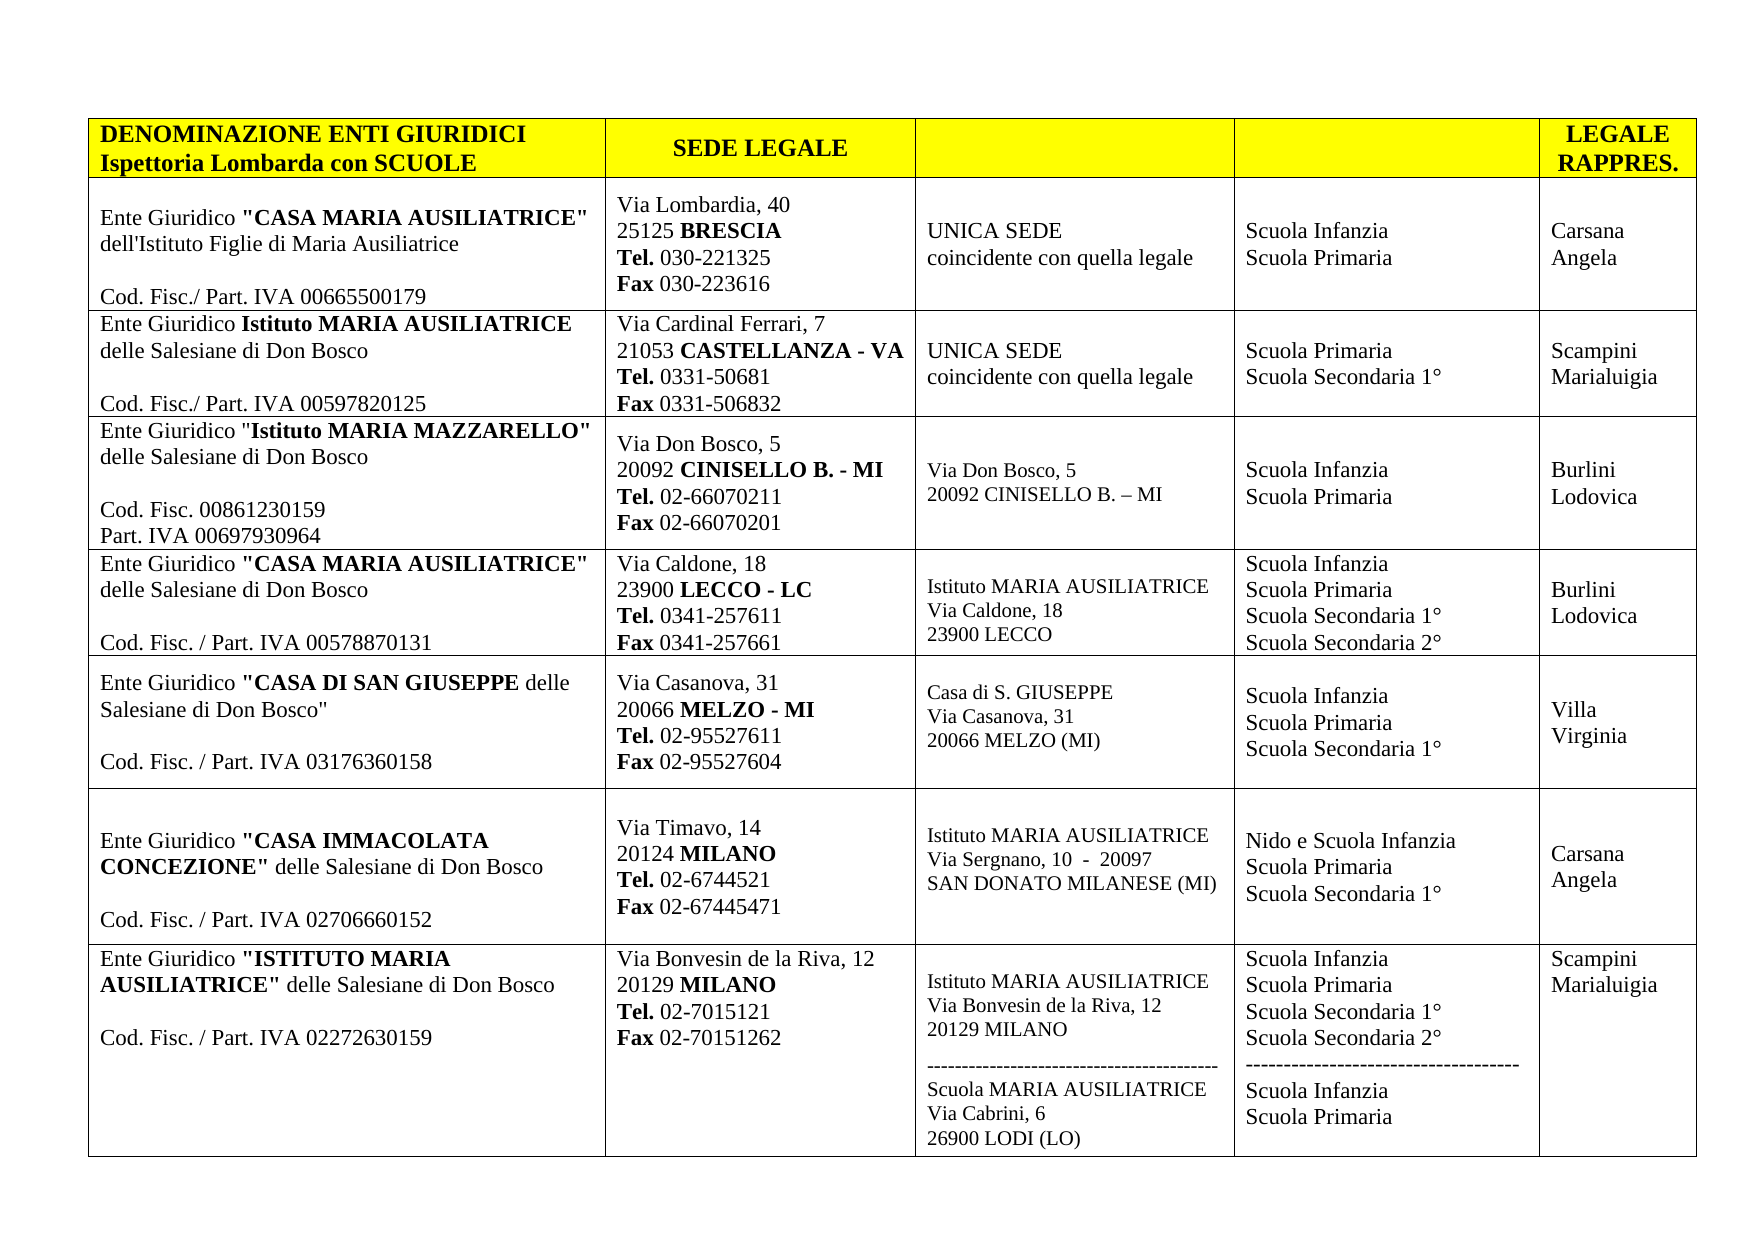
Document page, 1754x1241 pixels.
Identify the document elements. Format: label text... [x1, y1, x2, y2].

table_cell Burlini Lodovica [1540, 417, 1696, 549]
table_cell Ente Giuridico "CASA MARIA AUSILIATRICE" delle Salesiane di Don Bosco Cod. Fisc. / Part. IVA 00578870131 [89, 550, 605, 655]
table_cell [916, 945, 1234, 1156]
table_cell Scampini Marialuigia [1540, 311, 1696, 416]
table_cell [89, 945, 605, 1156]
table_cell Via Cardinal Ferrari, 7 21053 CASTELLANZA - VA Tel. 0331-50681 Fax 0331-506832 [606, 311, 915, 416]
table_cell UNICA SEDE coincidente con quella legale [916, 178, 1234, 309]
table_header [916, 119, 1234, 177]
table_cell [1540, 945, 1696, 1156]
table_cell Burlini Lodovica [1540, 550, 1696, 655]
table_cell Via Lombardia, 40 25125 BRESCIA Tel. 030-221325 Fax 030-223616 [606, 178, 915, 309]
table_cell Ente Giuridico "CASA MARIA AUSILIATRICE" dell'Istituto Figlie di Maria Ausiliatrice Cod. Fisc./ Part. IVA 00665500179 [89, 178, 605, 309]
table_cell Via Timavo, 14 20124 MILANO Tel. 02-6744521 Fax 02-67445471 [606, 789, 915, 944]
table_cell Scuola Infanzia Scuola Primaria [1235, 178, 1539, 309]
table_cell Scuola Infanzia Scuola Primaria Scuola Secondaria 1° Scuola Secondaria 2° [1235, 550, 1539, 655]
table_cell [1235, 945, 1539, 1156]
table_cell Ente Giuridico "CASA IMMACOLATA CONCEZIONE" delle Salesiane di Don Bosco Cod. Fisc. / Part. IVA 02706660152 [89, 789, 605, 944]
table_cell Ente Giuridico "Istituto MARIA MAZZARELLO" delle Salesiane di Don Bosco Cod. Fisc. 00861230159 Part. IVA 00697930964 [89, 417, 605, 549]
table_cell Istituto MARIA AUSILIATRICE Via Caldone, 18 23900 LECCO [916, 550, 1234, 655]
table_cell Carsana Angela [1540, 789, 1696, 944]
table_cell Via Caldone, 18 23900 LECCO - LC Tel. 0341-257611 Fax 0341-257661 [606, 550, 915, 655]
table_cell UNICA SEDE coincidente con quella legale [916, 311, 1234, 416]
table_header LEGALE RAPPRES. [1540, 119, 1696, 177]
table_header [1235, 119, 1539, 177]
table_cell Ente Giuridico Istituto MARIA AUSILIATRICE delle Salesiane di Don Bosco Cod. Fisc./ Part. IVA 00597820125 [89, 311, 605, 416]
table_cell Istituto MARIA AUSILIATRICE Via Sergnano, 10 - 20097 SAN DONATO MILANESE (MI) [916, 789, 1234, 944]
table_cell Via Don Bosco, 5 20092 CINISELLO B. – MI [916, 417, 1234, 549]
table_cell Scuola Primaria Scuola Secondaria 1° [1235, 311, 1539, 416]
table_cell Nido e Scuola Infanzia Scuola Primaria Scuola Secondaria 1° [1235, 789, 1539, 944]
table_header DENOMINAZIONE ENTI GIURIDICI Ispettoria Lombarda con SCUOLE [89, 119, 605, 177]
table_cell Via Casanova, 31 20066 MELZO - MI Tel. 02-95527611 Fax 02-95527604 [606, 656, 915, 788]
table_cell Ente Giuridico "CASA DI SAN GIUSEPPE delle Salesiane di Don Bosco" Cod. Fisc. / Part. IVA 03176360158 [89, 656, 605, 788]
table_cell Villa Virginia [1540, 656, 1696, 788]
table_cell Carsana Angela [1540, 178, 1696, 309]
table_header SEDE LEGALE [606, 119, 915, 177]
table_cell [606, 945, 915, 1156]
table_cell Via Don Bosco, 5 20092 CINISELLO B. - MI Tel. 02-66070211 Fax 02-66070201 [606, 417, 915, 549]
table_cell Casa di S. GIUSEPPE Via Casanova, 31 20066 MELZO (MI) [916, 656, 1234, 788]
table_cell Scuola Infanzia Scuola Primaria Scuola Secondaria 1° [1235, 656, 1539, 788]
table_cell Scuola Infanzia Scuola Primaria [1235, 417, 1539, 549]
